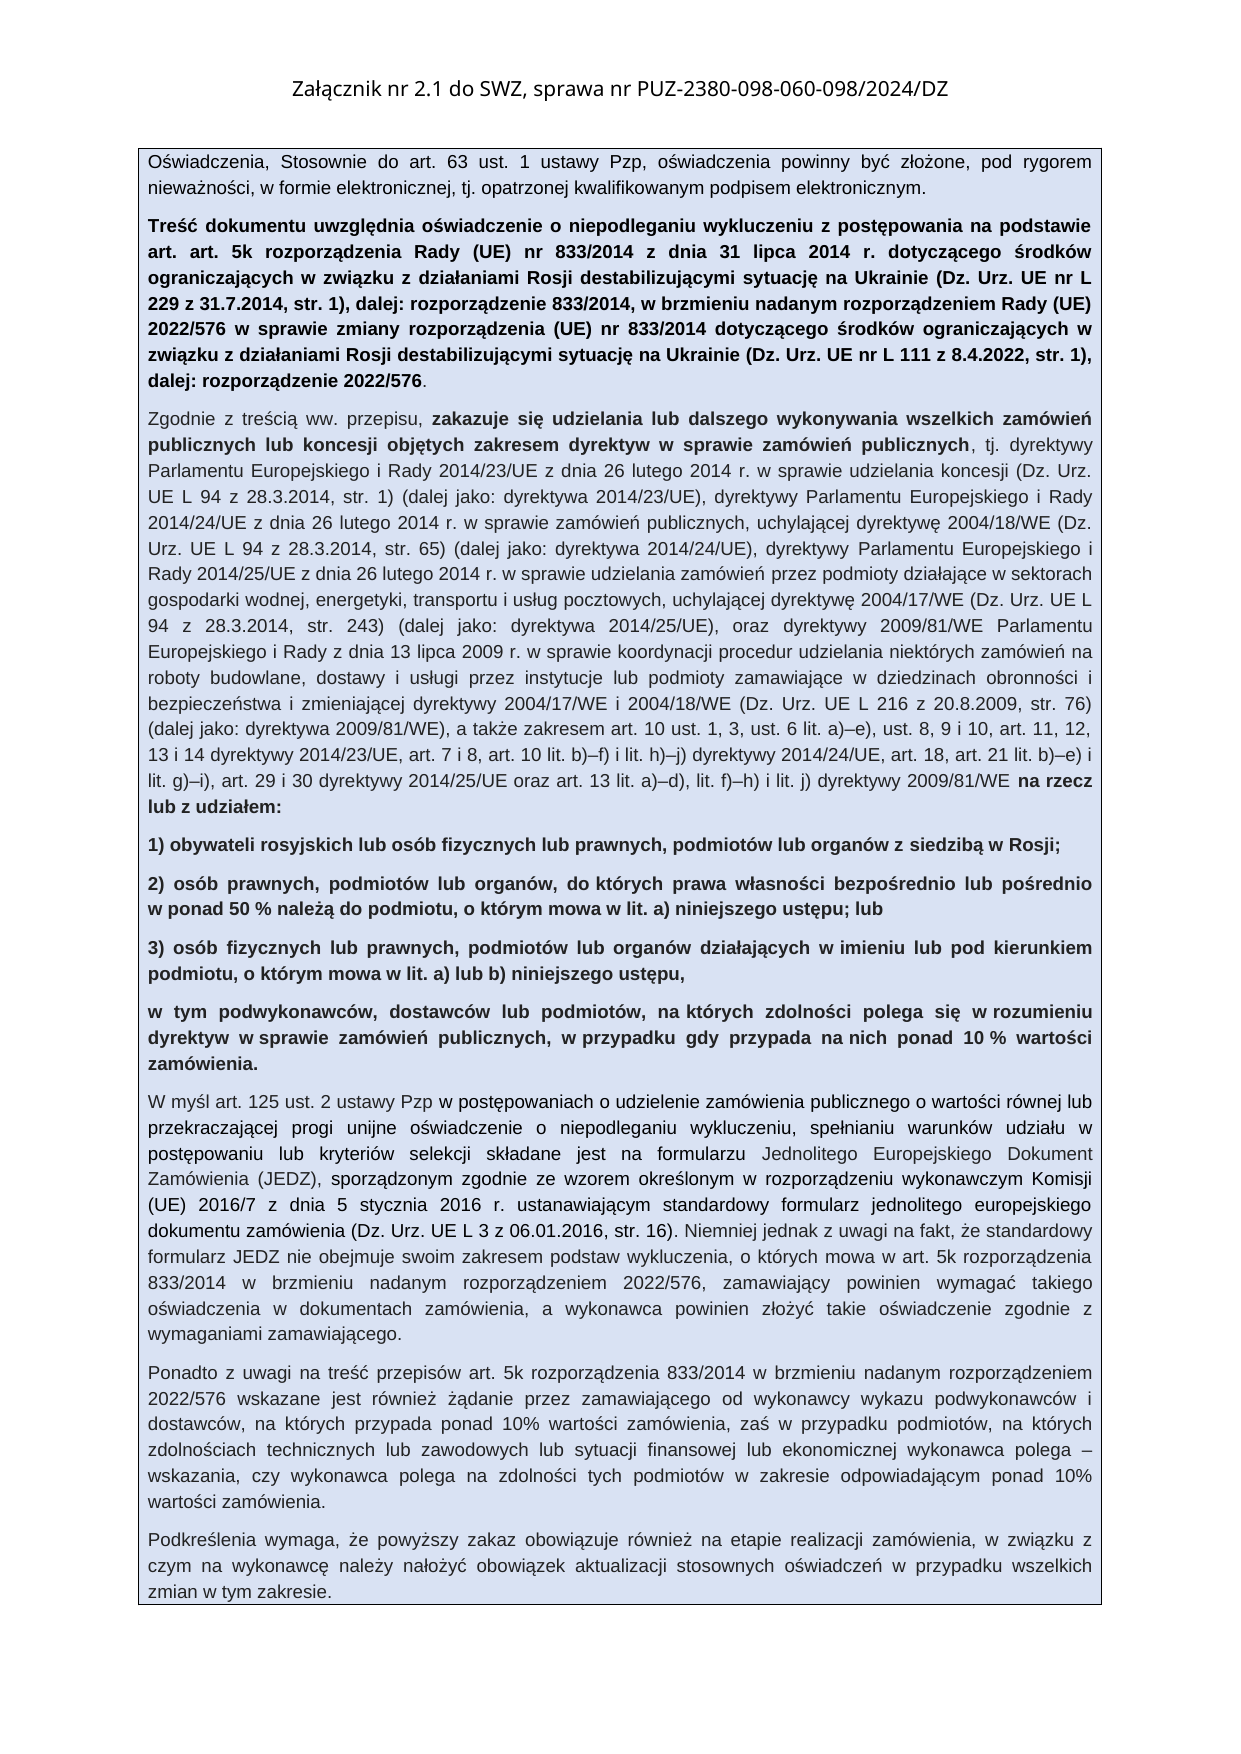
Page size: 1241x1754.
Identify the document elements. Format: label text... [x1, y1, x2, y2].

text 1) obywateli rosyjskich lub osób fizycznych lub prawnych, podmiotów lub organów z siedzibą w Rosji; [139, 831, 1101, 856]
text 2) osób prawnych, podmiotów lub organów, do których prawa własności bezpośrednio lub pośrednio w ponad 50 % należą do podmiotu, o którym mowa w lit. a) niniejszego ustępu; lub [139, 869, 1101, 920]
text Ponadto z uwagi na treść przepisów art. 5k rozporządzenia 833/2014 w brzmieniu nadanym rozporządzeniem 2022/576 wskazane jest również żądanie przez zamawiającego od wykonawcy wykazu podwykonawców i dostawców, na których przypada ponad 10% wartości zamówienia, zaś w przypadku podmiotów, na których zdolnościach technicznych lub zawodowych lub sytuacji finansowej lub ekonomicznej wykonawca polega – wskazania, czy wykonawca polega na zdolności tych podmiotów w zakresie odpowiadającym ponad 10% wartości zamówienia. [139, 1358, 1101, 1512]
text 3) osób fizycznych lub prawnych, podmiotów lub organów działających w imieniu lub pod kierunkiem podmiotu, o którym mowa w lit. a) lub b) niniejszego ustępu, [139, 933, 1101, 984]
text w tym podwykonawców, dostawców lub podmiotów, na których zdolności polega się w rozumieniu dyrektyw w sprawie zamówień publicznych, w przypadku gdy przypada na nich ponad 10 % wartości zamówienia. [139, 998, 1101, 1074]
text Oświadczenia, Stosownie do art. 63 ust. 1 ustawy Pzp, oświadczenia powinny być złożone, pod rygorem nieważności, w formie elektronicznej, tj. opatrzonej kwalifikowanym podpisem elektronicznym. [139, 149, 1101, 198]
text Podkreślenia wymaga, że powyższy zakaz obowiązuje również na etapie realizacji zamówienia, w związku z czym na wykonawcę należy nałożyć obowiązek aktualizacji stosownych oświadczeń w przypadku wszelkich zmian w tym zakresie. [139, 1526, 1101, 1604]
text W myśl art. 125 ust. 2 ustawy Pzp w postępowaniach o udzielenie zamówienia publicznego o wartości równej lub przekraczającej progi unijne oświadczenie o niepodleganiu wykluczeniu, spełnianiu warunków udziału w postępowaniu lub kryteriów selekcji składane jest na formularzu Jednolitego Europejskiego Dokument Zamówienia (JEDZ), sporządzonym zgodnie ze wzorem określonym w rozporządzeniu wykonawczym Komisji (UE) 2016/7 z dnia 5 stycznia 2016 r. ustanawiającym standardowy formularz jednolitego europejskiego dokumentu zamówienia (Dz. Urz. UE L 3 z 06.01.2016, str. 16). Niemniej jednak z uwagi na fakt, że standardowy formularz JEDZ nie obejmuje swoim zakresem podstaw wykluczenia, o których mowa w art. 5k rozporządzenia 833/2014 w brzmieniu nadanym rozporządzeniem 2022/576, zamawiający powinien wymagać takiego oświadczenia w dokumentach zamówienia, a wykonawca powinien złożyć takie oświadczenie zgodnie z wymaganiami zamawiającego. [139, 1088, 1101, 1345]
text Zgodnie z treścią ww. przepisu, zakazuje się udzielania lub dalszego wykonywania wszelkich zamówień publicznych lub koncesji objętych zakresem dyrektyw w sprawie zamówień publicznych, tj. dyrektywy Parlamentu Europejskiego i Rady 2014/23/UE z dnia 26 lutego 2014 r. w sprawie udzielania koncesji (Dz. Urz. UE L 94 z 28.3.2014, str. 1) (dalej jako: dyrektywa 2014/23/UE), dyrektywy Parlamentu Europejskiego i Rady 2014/24/UE z dnia 26 lutego 2014 r. w sprawie zamówień publicznych, uchylającej dyrektywę 2004/18/WE (Dz. Urz. UE L 94 z 28.3.2014, str. 65) (dalej jako: dyrektywa 2014/24/UE), dyrektywy Parlamentu Europejskiego i Rady 2014/25/UE z dnia 26 lutego 2014 r. w sprawie udzielania zamówień przez podmioty działające w sektorach gospodarki wodnej, energetyki, transportu i usług pocztowych, uchylającej dyrektywę 2004/17/WE (Dz. Urz. UE L 94 z 28.3.2014, str. 243) (dalej jako: dyrektywa 2014/25/UE), oraz dyrektywy 2009/81/WE Parlamentu Europejskiego i Rady z dnia 13 lipca 2009 r. w sprawie koordynacji procedur udzielania niektórych zamówień na roboty budowlane, dostawy i usługi przez instytucje lub podmioty zamawiające w dziedzinach obronności i bezpieczeństwa i zmieniającej dyrektywy 2004/17/WE i 2004/18/WE (Dz. Urz. UE L 216 z 20.8.2009, str. 76) (dalej jako: dyrektywa 2009/81/WE), a także zakresem art. 10 ust. 1, 3, ust. 6 lit. a)–e), ust. 8, 9 i 10, art. 11, 12, 13 i 14 dyrektywy 2014/23/UE, art. 7 i 8, art. 10 lit. b)–f) i lit. h)–j) dyrektywy 2014/24/UE, art. 18, art. 21 lit. b)–e) i lit. g)–i), art. 29 i 30 dyrektywy 2014/25/UE oraz art. 13 lit. a)–d), lit. f)–h) i lit. j) dyrektywy 2009/81/WE na rzecz lub z udziałem: [139, 405, 1101, 817]
text Treść dokumentu uwzględnia oświadczenie o niepodleganiu wykluczeniu z postępowania na podstawie art. art. 5k rozporządzenia Rady (UE) nr 833/2014 z dnia 31 lipca 2014 r. dotyczącego środków ograniczających w związku z działaniami Rosji destabilizującymi sytuację na Ukrainie (Dz. Urz. UE nr L 229 z 31.7.2014, str. 1), dalej: rozporządzenie 833/2014, w brzmieniu nadanym rozporządzeniem Rady (UE) 2022/576 w sprawie zmiany rozporządzenia (UE) nr 833/2014 dotyczącego środków ograniczających w związku z działaniami Rosji destabilizującymi sytuację na Ukrainie (Dz. Urz. UE nr L 111 z 8.4.2022, str. 1), dalej: rozporządzenie 2022/576. [139, 212, 1101, 391]
